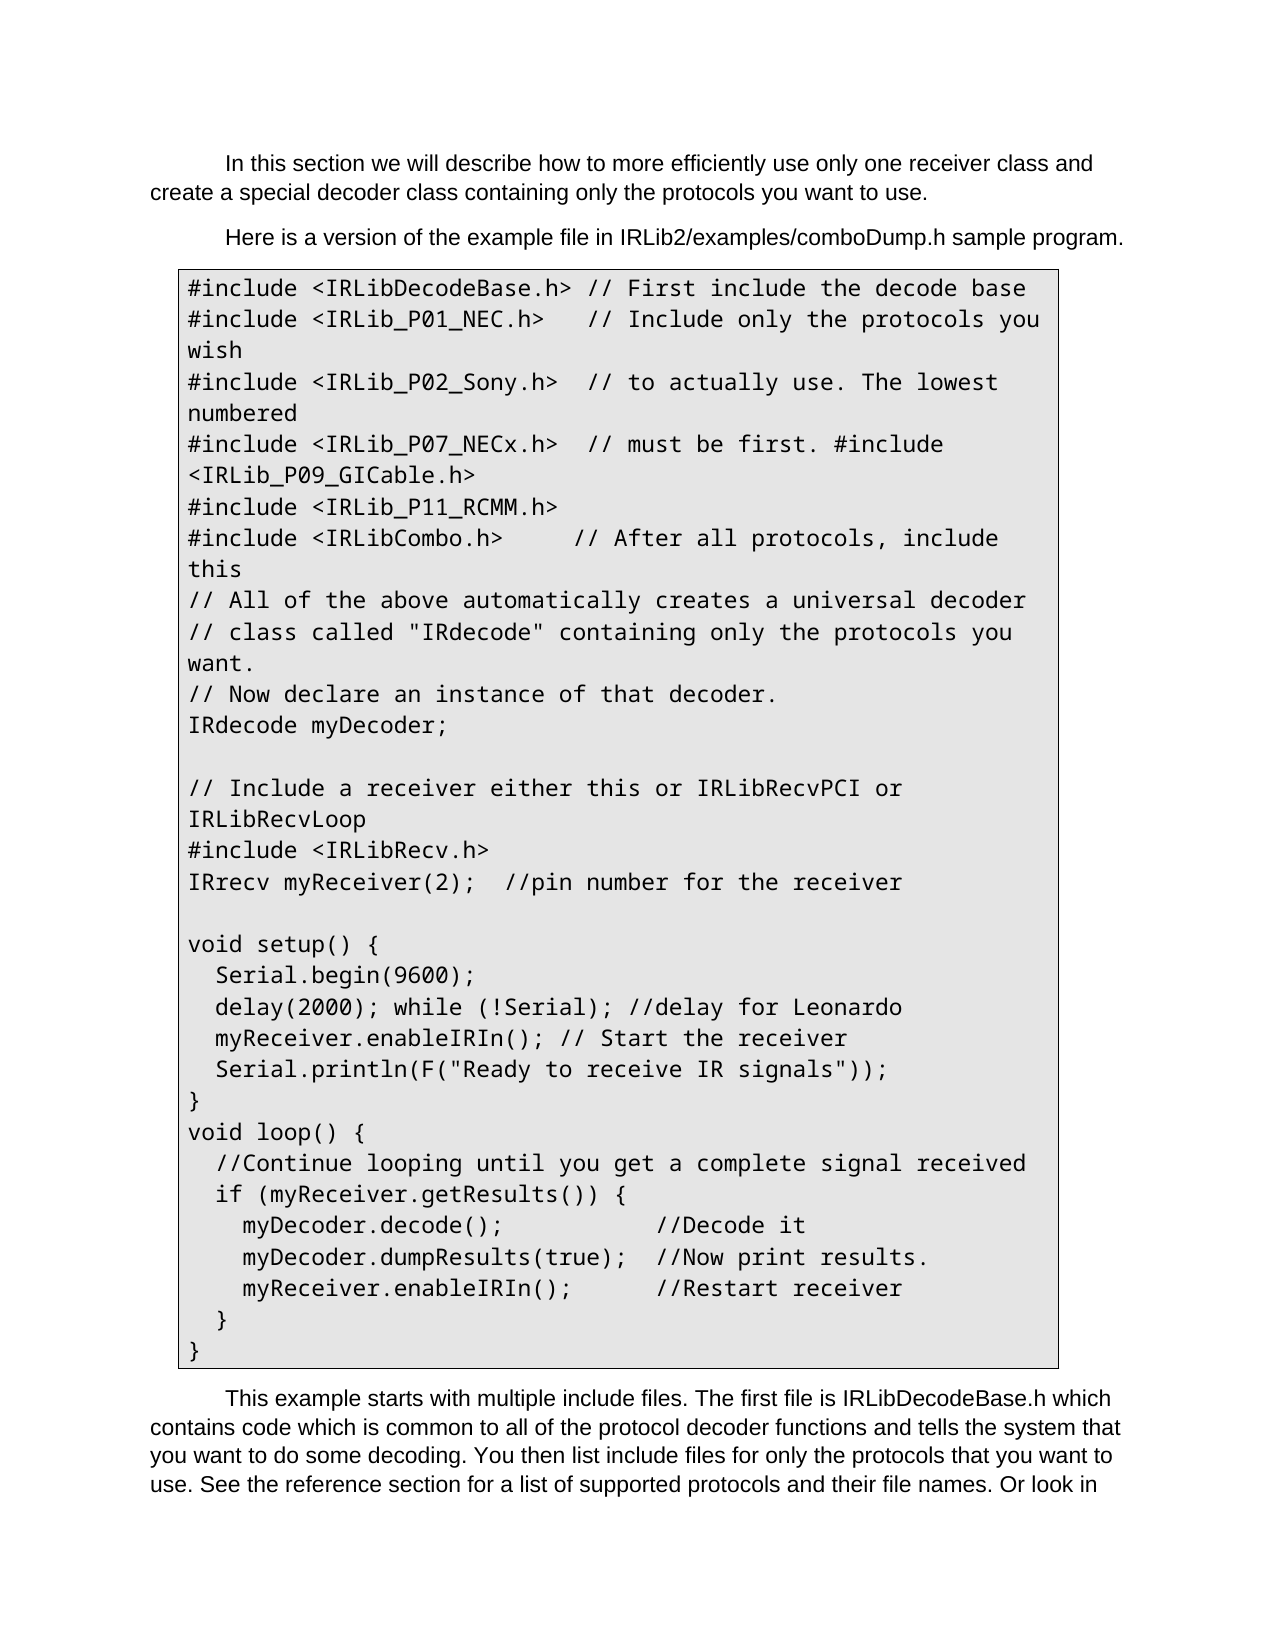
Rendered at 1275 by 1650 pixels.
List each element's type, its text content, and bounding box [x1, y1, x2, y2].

text } [179, 1300, 1058, 1331]
text Serial.println(F("Ready to receive IR signals")); [179, 1050, 1058, 1081]
text // class called "IRdecode" containing only the protocols you want. [179, 612, 1058, 675]
text #include <IRLib_P01_NEC.h> // Include only the protocols you wish [179, 300, 1058, 362]
text } [179, 1081, 1058, 1112]
text #include <IRLib_P11_RCMM.h> [179, 487, 1058, 519]
text myReceiver.enableIRIn(); //Restart receiver [179, 1269, 1058, 1300]
text myDecoder.dumpResults(true); //Now print results. [179, 1237, 1058, 1269]
text #include <IRLib_P02_Sony.h> // to actually use. The lowest numbered [179, 362, 1058, 425]
text #include <IRLib_P07_NECx.h> // must be first. #include <IRLib_P09_GICable.h> [179, 425, 1058, 487]
text delay(2000); while (!Serial); //delay for Leonardo [179, 987, 1058, 1019]
text void loop() { [179, 1112, 1058, 1144]
text void setup() { [179, 925, 1058, 956]
text #include <IRLibDecodeBase.h> // First include the decode base [179, 270, 1058, 300]
text if (myReceiver.getResults()) { [179, 1175, 1058, 1206]
text } [179, 1331, 1058, 1368]
text //Continue looping until you get a complete signal received [179, 1144, 1058, 1175]
text // Include a receiver either this or IRLibRecvPCI or IRLibRecvLoop [179, 769, 1058, 831]
text #include <IRLibRecv.h> [179, 831, 1058, 862]
text // Now declare an instance of that decoder. [179, 675, 1058, 706]
text #include <IRLibCombo.h> // After all protocols, include this [179, 519, 1058, 581]
text IRrecv myReceiver(2); //pin number for the receiver [179, 862, 1058, 894]
text Here is a version of the example file in IRLib2/examples/comboDump.h sample program. [150, 223, 1125, 250]
text myDecoder.decode(); //Decode it [179, 1206, 1058, 1237]
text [150, 1385, 1125, 1497]
text myReceiver.enableIRIn(); // Start the receiver [179, 1019, 1058, 1050]
text In this section we will describe how to more efficiently use only one receiver class and create a special decoder class containing only the protocols you want to use. [150, 150, 1125, 205]
text Serial.begin(9600); [179, 956, 1058, 987]
text IRdecode myDecoder; [179, 706, 1058, 737]
text // All of the above automatically creates a universal decoder [179, 581, 1058, 612]
